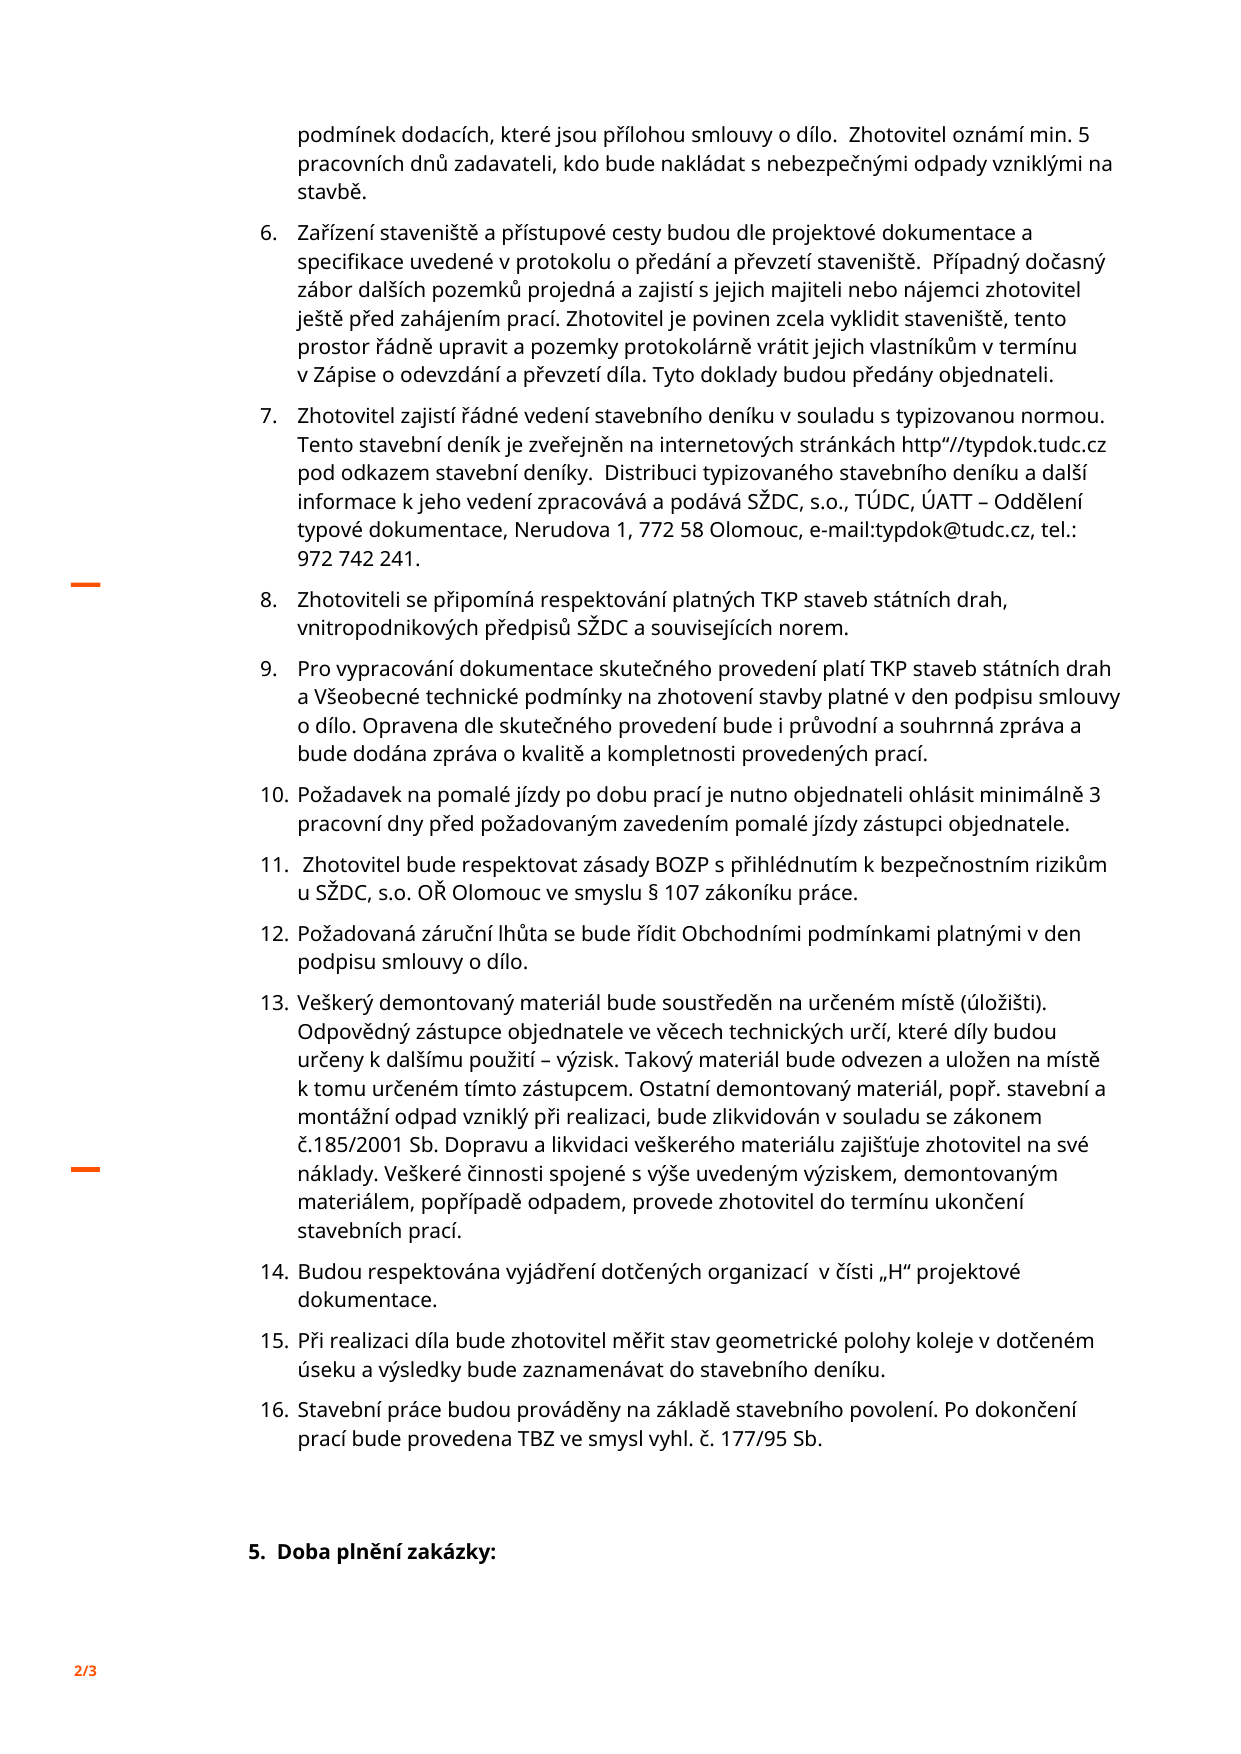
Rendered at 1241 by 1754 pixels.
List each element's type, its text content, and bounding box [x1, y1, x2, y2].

list Zařízení staveniště a přístupové cesty budou dle projektové dokumentace a specifikace uvedené v protokolu o předání a převzetí staveniště. Případný dočasný zábor dalších pozemků projedná a zajistí s jejich majiteli nebo nájemci zhotovitel ještě před zahájením prací. Zhotovitel je povinen zcela vyklidit staveniště, tento prostor řádně upravit a pozemky protokolárně vrátit jejich vlastníkům v termínu v Zápise o odevzdání a převzetí díla. Tyto doklady budou předány objednateli. [260, 218, 1122, 389]
list Zhotovitel zajistí řádné vedení stavebního deníku v souladu s typizovanou normou. Tento stavební deník je zveřejněn na internetových stránkách http“//typdok.tudc.cz pod odkazem stavební deníky. Distribuci typizovaného stavebního deníku a další informace k jeho vedení zpracovává a podává SŽDC, s.o., TÚDC, ÚATT – Oddělení typové dokumentace, Nerudova 1, 772 58 Olomouc, e-mail:typdok@tudc.cz, tel.: 972 742 241. [260, 402, 1122, 572]
list Veškerý demontovaný materiál bude soustředěn na určeném místě (úložišti). Odpovědný zástupce objednatele ve věcech technických určí, které díly budou určeny k dalšímu použití – výzisk. Takový materiál bude odvezen a uložen na místě k tomu určeném tímto zástupcem. Ostatní demontovaný materiál, popř. stavební a montážní odpad vzniklý při realizaci, bude zlikvidován v souladu se zákonem č.185/2001 Sb. Dopravu a likvidaci veškerého materiálu zajišťuje zhotovitel na své náklady. Veškeré činnosti spojené s výše uvedeným výziskem, demontovaným materiálem, popřípadě odpadem, provede zhotovitel do termínu ukončení stavebních prací. [260, 988, 1122, 1244]
list Budou respektována vyjádření dotčených organizací v čísti „H“ projektové dokumentace. [260, 1257, 1122, 1314]
list Pro vypracování dokumentace skutečného provedení platí TKP staveb státních drah a Všeobecné technické podmínky na zhotovení stavby platné v den podpisu smlouvy o dílo. Opravena dle skutečného provedení bude i průvodní a souhrnná zpráva a bude dodána zpráva o kvalitě a kompletnosti provedených prací. [260, 654, 1122, 768]
list Při realizaci díla bude zhotovitel měřit stav geometrické polohy koleje v dotčeném úseku a výsledky bude zaznamenávat do stavebního deníku. [260, 1326, 1122, 1383]
list Požadovaná záruční lhůta se bude řídit Obchodními podmínkami platnými v den podpisu smlouvy o dílo. [260, 919, 1122, 976]
list Požadavek na pomalé jízdy po dobu prací je nutno objednateli ohlásit minimálně 3 pracovní dny před požadovaným zavedením pomalé jízdy zástupci objednatele. [260, 780, 1122, 837]
text 5. Doba plnění zakázky: [216, 1537, 1122, 1566]
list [260, 121, 1122, 206]
list Zhotovitel bude respektovat zásady BOZP s přihlédnutím k bezpečnostním rizikům u SŽDC, s.o. OŘ Olomouc ve smyslu § 107 zákoníku práce. [260, 850, 1122, 907]
list Stavební práce budou prováděny na základě stavebního povolení. Po dokončení prací bude provedena TBZ ve smysl vyhl. č. 177/95 Sb. [260, 1396, 1122, 1452]
list Zhotoviteli se připomíná respektování platných TKP staveb státních drah, vnitropodnikových předpisů SŽDC a souvisejících norem. [260, 585, 1122, 642]
